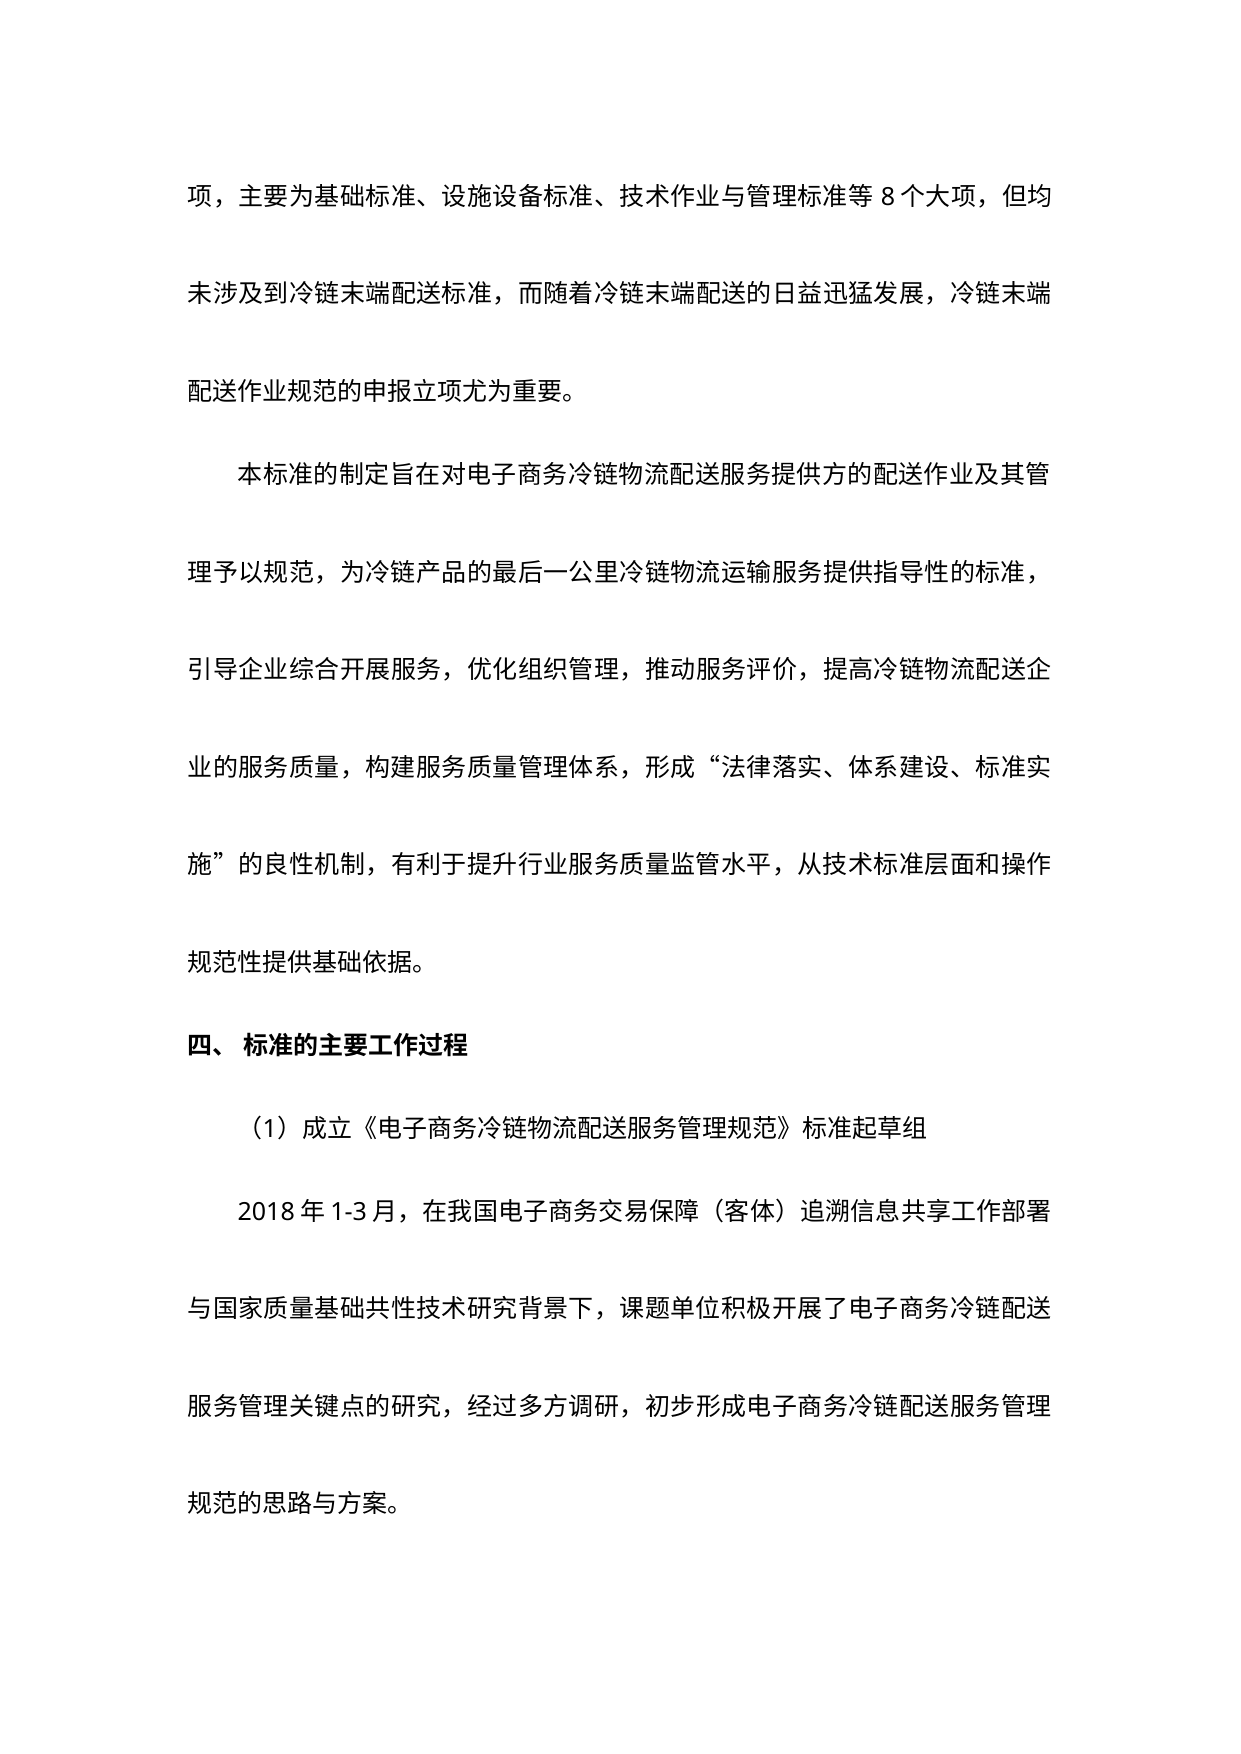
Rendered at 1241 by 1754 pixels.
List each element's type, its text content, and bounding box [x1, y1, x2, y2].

text 本标准的制定旨在对电子商务冷链物流配送服务提供方的配送作业及其管理予以规范，为冷链产品的最后一公里冷链物流运输服务提供指导性的标准，引导企业综合开展服务，优化组织管理，推动服务评价，提高冷链物流配送企业的服务质量，构建服务质量管理体系，形成“法律落实、体系建设、标准实施”的良性机制，有利于提升行业服务质量监管水平，从技术标准层面和操作规范性提供基础依据。 [187, 440, 1053, 993]
text （1）成立《电子商务冷链物流配送服务管理规范》标准起草组 [187, 1094, 1053, 1159]
text 四、 标准的主要工作过程 [187, 1011, 1053, 1076]
text 2018年1-3月，在我国电子商务交易保障（客体）追溯信息共享工作部署与国家质量基础共性技术研究背景下，课题单位积极开展了电子商务冷链配送服务管理关键点的研究，经过多方调研，初步形成电子商务冷链配送服务管理规范的思路与方案。 [187, 1177, 1053, 1534]
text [187, 162, 1053, 422]
